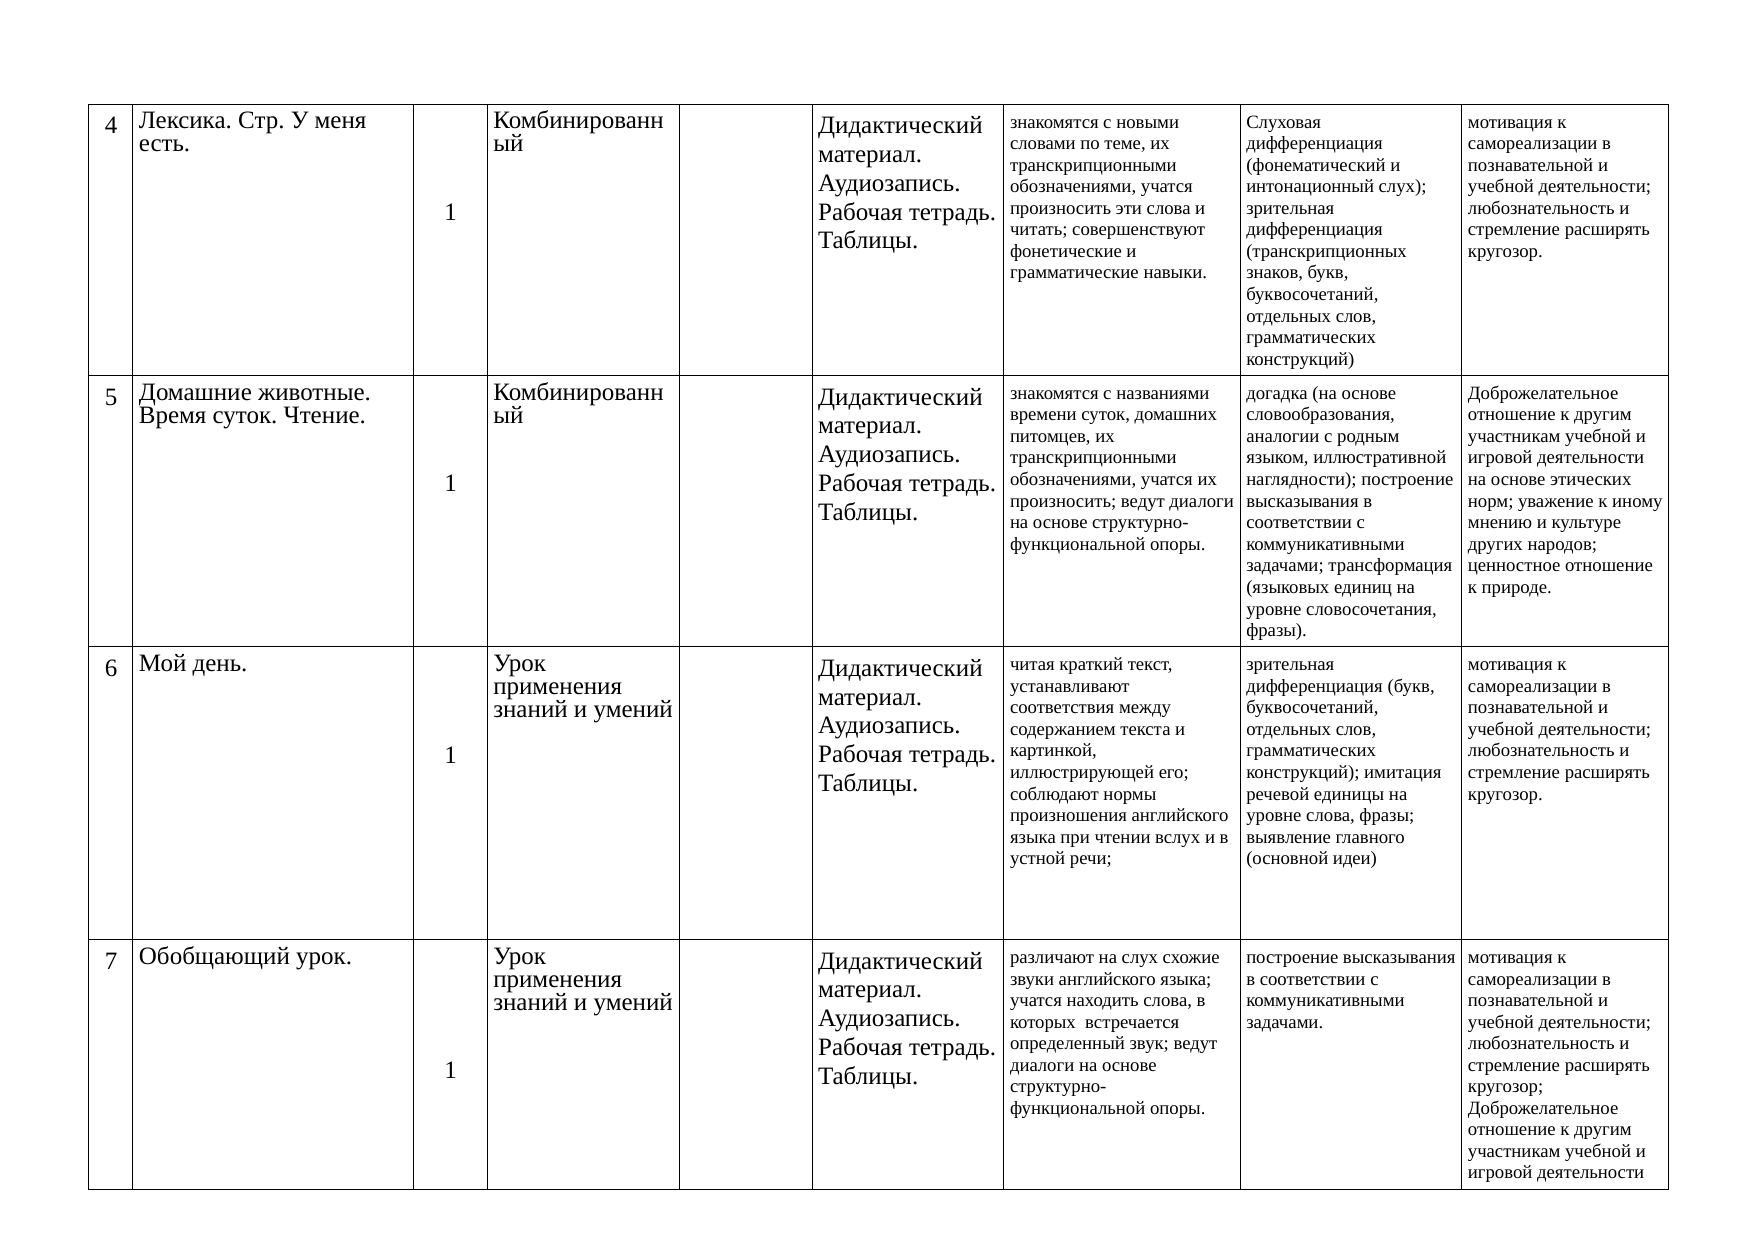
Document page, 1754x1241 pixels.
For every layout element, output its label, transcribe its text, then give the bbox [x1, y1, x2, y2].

table_cell 1 [414, 105, 487, 375]
table_cell Урок применения знаний и умений [488, 647, 679, 939]
table_cell Слуховая дифференциация (фонематический и интонационный слух); зрительная дифференциация (транскрипционных знаков, букв, буквосочетаний, отдельных слов, грамматических конструкций) [1241, 105, 1461, 375]
table_cell Лексика. Стр. У меня есть. [133, 105, 413, 375]
table_cell 1 [414, 647, 487, 939]
table_cell 1 [414, 376, 487, 646]
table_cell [1462, 940, 1668, 1189]
table_cell Комбинированный [488, 105, 679, 375]
table_cell читая краткий текст, устанавливают соответствия между содержанием текста и картинкой, иллюстрирующей его; соблюдают нормы произношения английского языка при чтении вслух и в устной речи; [1004, 647, 1240, 939]
table_cell 1 [414, 940, 487, 1189]
table_cell Дидактический материал. Аудиозапись. Рабочая тетрадь. Таблицы. [813, 647, 1003, 939]
table_cell 4 [89, 105, 132, 375]
table_cell мотивация к самореализации в познавательной и учебной деятельности; любознательность и стремление расширять кругозор. [1462, 647, 1668, 939]
table_cell 5 [89, 376, 132, 646]
table_cell догадка (на основе словообразования, аналогии с родным языком, иллюстративной наглядности); построение высказывания в соответствии с коммуникативными задачами; трансформация (языковых единиц на уровне словосочетания, фразы). [1241, 376, 1461, 646]
table_cell [680, 940, 812, 1189]
table_cell Доброжелательное отношение к другим участникам учебной и игровой деятельности на основе этических норм; уважение к иному мнению и культуре других народов; ценностное отношение к природе. [1462, 376, 1668, 646]
table_cell мотивация к самореализации в познавательной и учебной деятельности; любознательность и стремление расширять кругозор. [1462, 105, 1668, 375]
table_cell Мой день. [133, 647, 413, 939]
table_cell 7 [89, 940, 132, 1189]
table_cell [680, 376, 812, 646]
table_cell знакомятся с названиями времени суток, домашних питомцев, их транскрипционными обозначениями, учатся их произносить; ведут диалоги на основе структурно-функциональной опоры. [1004, 376, 1240, 646]
table_cell Обобщающий урок. [133, 940, 413, 1189]
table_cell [813, 105, 1003, 375]
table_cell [488, 940, 679, 1189]
table_cell [680, 647, 812, 939]
table_cell [680, 105, 812, 375]
table_cell Домашние животные. Время суток. Чтение. [133, 376, 413, 646]
table_cell зрительная дифференциация (букв, буквосочетаний, отдельных слов, грамматических конструкций); имитация речевой единицы на уровне слова, фразы; выявление главного (основной идеи) [1241, 647, 1461, 939]
table_cell 6 [89, 647, 132, 939]
table_cell Дидактический материал. Аудиозапись. Рабочая тетрадь. Таблицы. [813, 376, 1003, 646]
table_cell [813, 940, 1003, 1189]
table_cell знакомятся с новыми словами по теме, их транскрипционными обозначениями, учатся произносить эти слова и читать; совершенствуют фонетические и грамматические навыки. [1004, 105, 1240, 375]
table_cell Комбинированный [488, 376, 679, 646]
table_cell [1004, 940, 1240, 1189]
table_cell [1241, 940, 1461, 1189]
